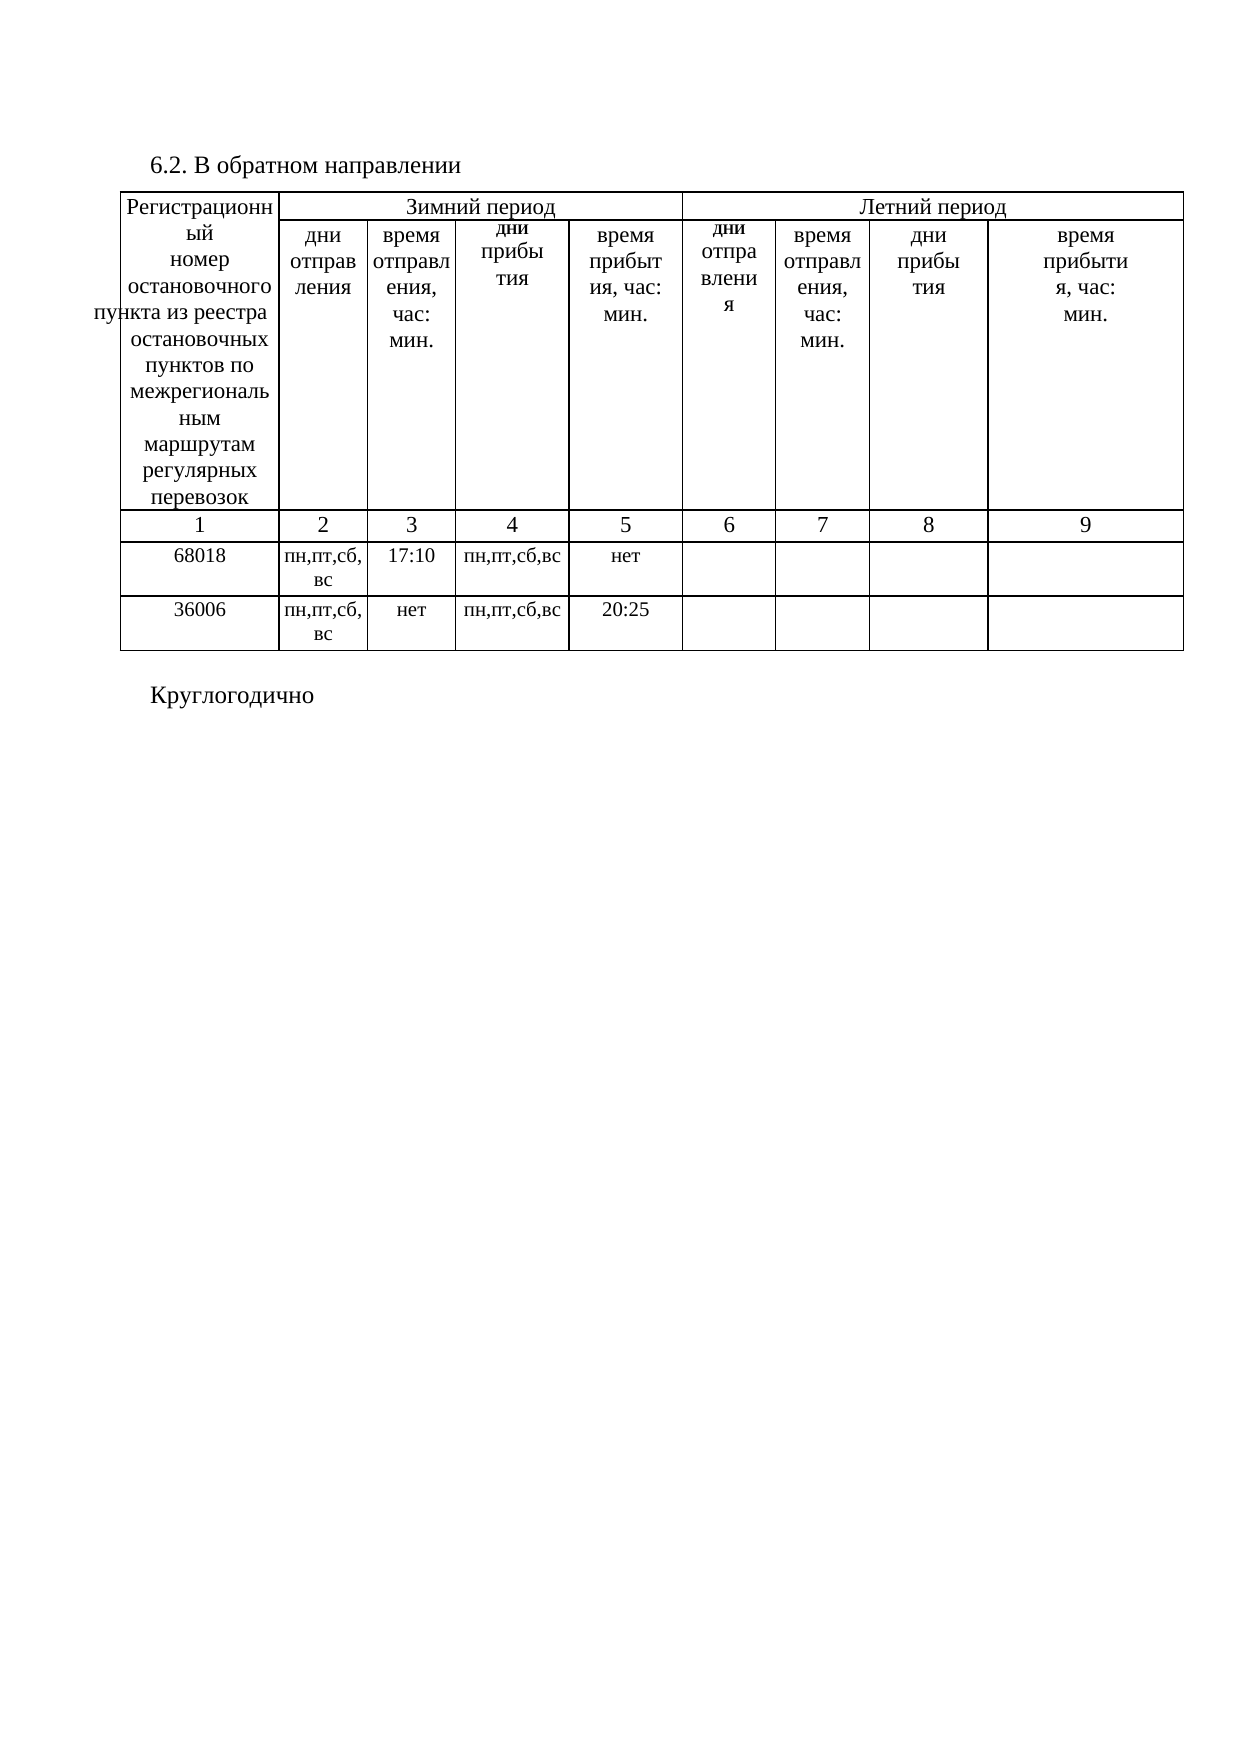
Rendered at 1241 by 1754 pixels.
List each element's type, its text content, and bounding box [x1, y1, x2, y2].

table_cell нет [368, 597, 455, 650]
table_cell время отправл ения, час: мин. [776, 221, 869, 509]
table_cell 5 [570, 511, 682, 541]
table_cell 17:10 [368, 543, 455, 595]
table_cell [776, 543, 869, 595]
table_cell дни отправ ления [280, 221, 367, 509]
table_cell 4 [456, 511, 568, 541]
table_cell [870, 597, 987, 650]
table_cell пн,пт,сб,вс [280, 543, 367, 595]
table_cell время прибыт ия, час: мин. [570, 221, 682, 509]
table_cell 8 [870, 511, 987, 541]
table_cell ДНИ отпра влени я [683, 221, 775, 509]
table_cell [683, 597, 775, 650]
table_cell 68018 [121, 543, 278, 595]
table_cell нет [570, 543, 682, 595]
table_cell [989, 597, 1183, 650]
table_cell 1 [121, 511, 278, 541]
table_cell [776, 597, 869, 650]
table_cell 7 [776, 511, 869, 541]
table_header Зимний период [280, 193, 682, 219]
table_cell [870, 543, 987, 595]
table_cell 36006 [121, 597, 278, 650]
table_cell время прибыти я, час: мин. [989, 221, 1183, 509]
table_header Летний период [683, 193, 1183, 219]
table_cell пн,пт,сб,вс [456, 597, 568, 650]
table_cell пн,пт,сб,вс [456, 543, 568, 595]
table_cell 20:25 [570, 597, 682, 650]
table_cell время отправл ения, час: мин. [368, 221, 455, 509]
table_cell 6 [683, 511, 775, 541]
table_cell ДНИ прибы тия [456, 221, 568, 509]
table_cell 3 [368, 511, 455, 541]
table_cell [683, 543, 775, 595]
table_cell 9 [989, 511, 1183, 541]
table_cell 2 [280, 511, 367, 541]
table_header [121, 193, 278, 509]
text Круглогодично [150, 680, 1090, 709]
table_cell пн,пт,сб,вс [280, 597, 367, 650]
text 6.2. В обратном направлении [150, 150, 1090, 179]
table_cell дни прибы тия [870, 221, 987, 509]
table_cell [989, 543, 1183, 595]
